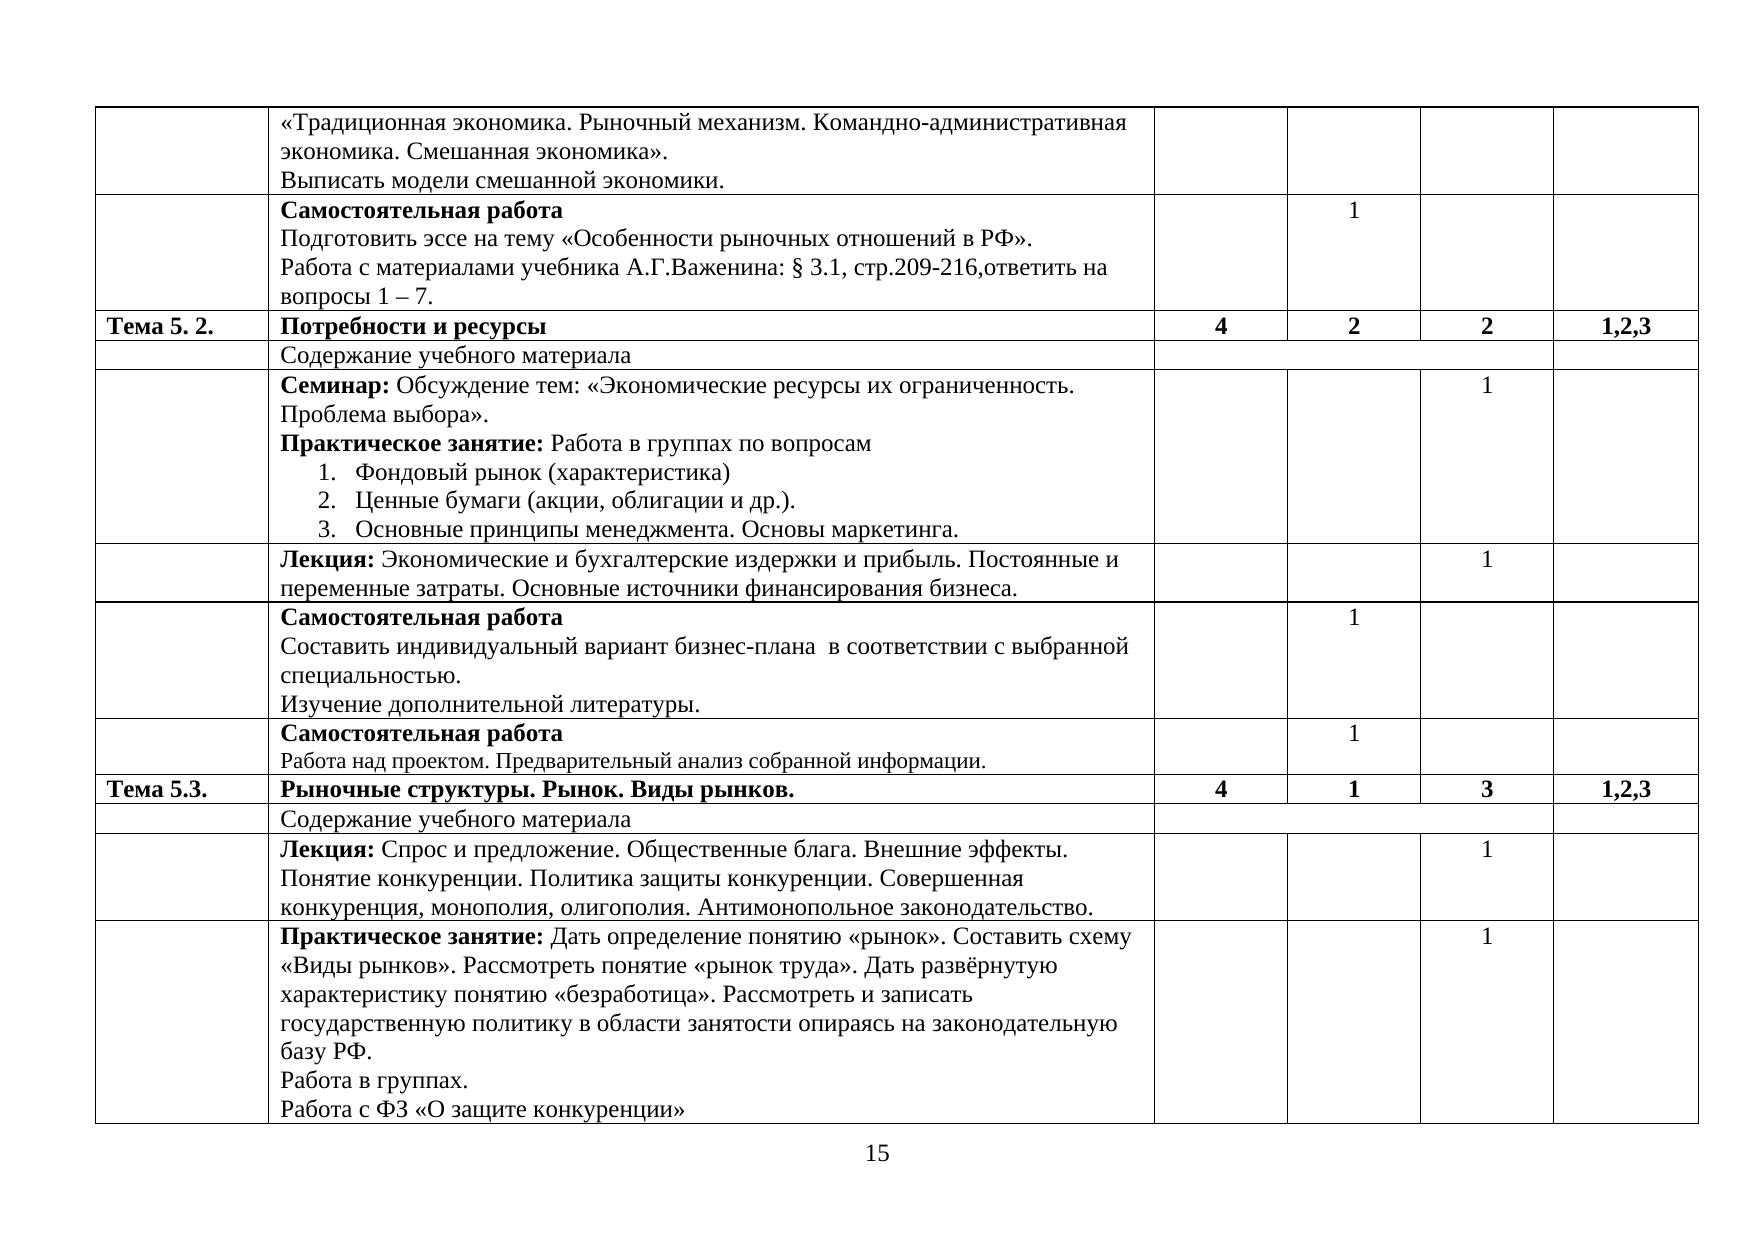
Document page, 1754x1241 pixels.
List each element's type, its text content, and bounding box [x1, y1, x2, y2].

table_cell [1554, 603, 1698, 717]
table_cell [1421, 603, 1553, 717]
table_cell [1155, 544, 1287, 601]
table_cell 3 [1421, 775, 1553, 803]
table_cell 1 [1421, 834, 1553, 920]
table_cell [1554, 108, 1698, 194]
table_cell 1 [1421, 921, 1553, 1123]
table_cell [1554, 834, 1698, 920]
table_cell 4 [1155, 775, 1287, 803]
table_cell [1155, 804, 1553, 833]
table_cell Самостоятельная работа Работа над проектом. Предварительный анализ собранной информации. [269, 719, 1154, 773]
table_cell 1 [1288, 195, 1420, 310]
table_cell [1288, 544, 1420, 601]
table_cell [96, 921, 268, 1123]
table_cell [1155, 603, 1287, 717]
table_cell 1 [1288, 603, 1420, 717]
table_cell Тема 5. 2. [96, 311, 268, 339]
table_cell Содержание учебного материала [269, 804, 1154, 833]
table_cell [96, 195, 268, 310]
table_cell [1554, 370, 1698, 543]
table_cell [96, 108, 268, 194]
table_cell [1155, 108, 1287, 194]
table_cell [1155, 341, 1553, 369]
table_cell [96, 603, 268, 717]
table_cell Рыночные структуры. Рынок. Виды рынков. [269, 775, 1154, 803]
table_cell [96, 544, 268, 601]
table_cell [96, 370, 268, 543]
table_cell 1,2,3 [1554, 775, 1698, 803]
table_cell Семинар: Обсуждение тем: «Экономические ресурсы их ограниченность. Проблема выбора». Практическое занятие: Работа в группах по вопросам Фондовый рынок (характеристика) Ценные бумаги (акции, облигации и др.). Основные принципы менеджмента. Основы маркетинга. [269, 370, 1154, 543]
table_cell [96, 834, 268, 920]
table_cell [96, 341, 268, 369]
table_cell Лекция: Спрос и предложение. Общественные блага. Внешние эффекты. Понятие конкуренции. Политика защиты конкуренции. Совершенная конкуренция, монополия, олигополия. Антимонопольное законодательство. [269, 834, 1154, 920]
table_cell [1554, 921, 1698, 1123]
table_cell [1155, 834, 1287, 920]
table_cell [96, 719, 268, 773]
table_cell [1288, 108, 1420, 194]
table_cell 1 [1421, 108, 1553, 194]
table_cell [1421, 195, 1553, 310]
table_cell 2 [1288, 311, 1420, 339]
table_cell [1288, 370, 1420, 543]
table_cell [1288, 921, 1420, 1123]
table_cell Лекция: Экономические и бухгалтерские издержки и прибыль. Постоянные и переменные затраты. Основные источники финансирования бизнеса. [269, 544, 1154, 601]
table_cell 1 [1288, 775, 1420, 803]
table_cell [1155, 921, 1287, 1123]
table_cell [1155, 370, 1287, 543]
table_cell [1421, 719, 1553, 773]
table_cell Потребности и ресурсы [269, 311, 1154, 339]
table_cell [1155, 719, 1287, 773]
table_cell Самостоятельная работа Подготовить эссе на тему «Особенности рыночных отношений в РФ». Работа с материалами учебника А.Г.Важенина: § 3.1, стр.209-216,ответить на вопросы 1 – 7. [269, 195, 1154, 310]
table_cell [1554, 719, 1698, 773]
table_cell [1288, 834, 1420, 920]
table_cell Тема 5.3. [96, 775, 268, 803]
table_cell [96, 804, 268, 833]
table_cell 2 [1421, 311, 1553, 339]
table_cell 4 [1155, 311, 1287, 339]
table_cell [1554, 804, 1698, 833]
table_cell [269, 921, 1154, 1123]
table_cell [1554, 544, 1698, 601]
table_cell [1554, 341, 1698, 369]
table_cell Самостоятельная работа Составить индивидуальный вариант бизнес-плана в соответствии с выбранной специальностью. Изучение дополнительной литературы. [269, 603, 1154, 717]
table_cell [1155, 195, 1287, 310]
table_cell [1554, 195, 1698, 310]
table_cell Содержание учебного материала [269, 341, 1154, 369]
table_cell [269, 108, 1154, 194]
table_cell 1,2,3 [1554, 311, 1698, 339]
table_cell 1 [1421, 544, 1553, 601]
table_cell 1 [1288, 719, 1420, 773]
table_cell 1 [1421, 370, 1553, 543]
